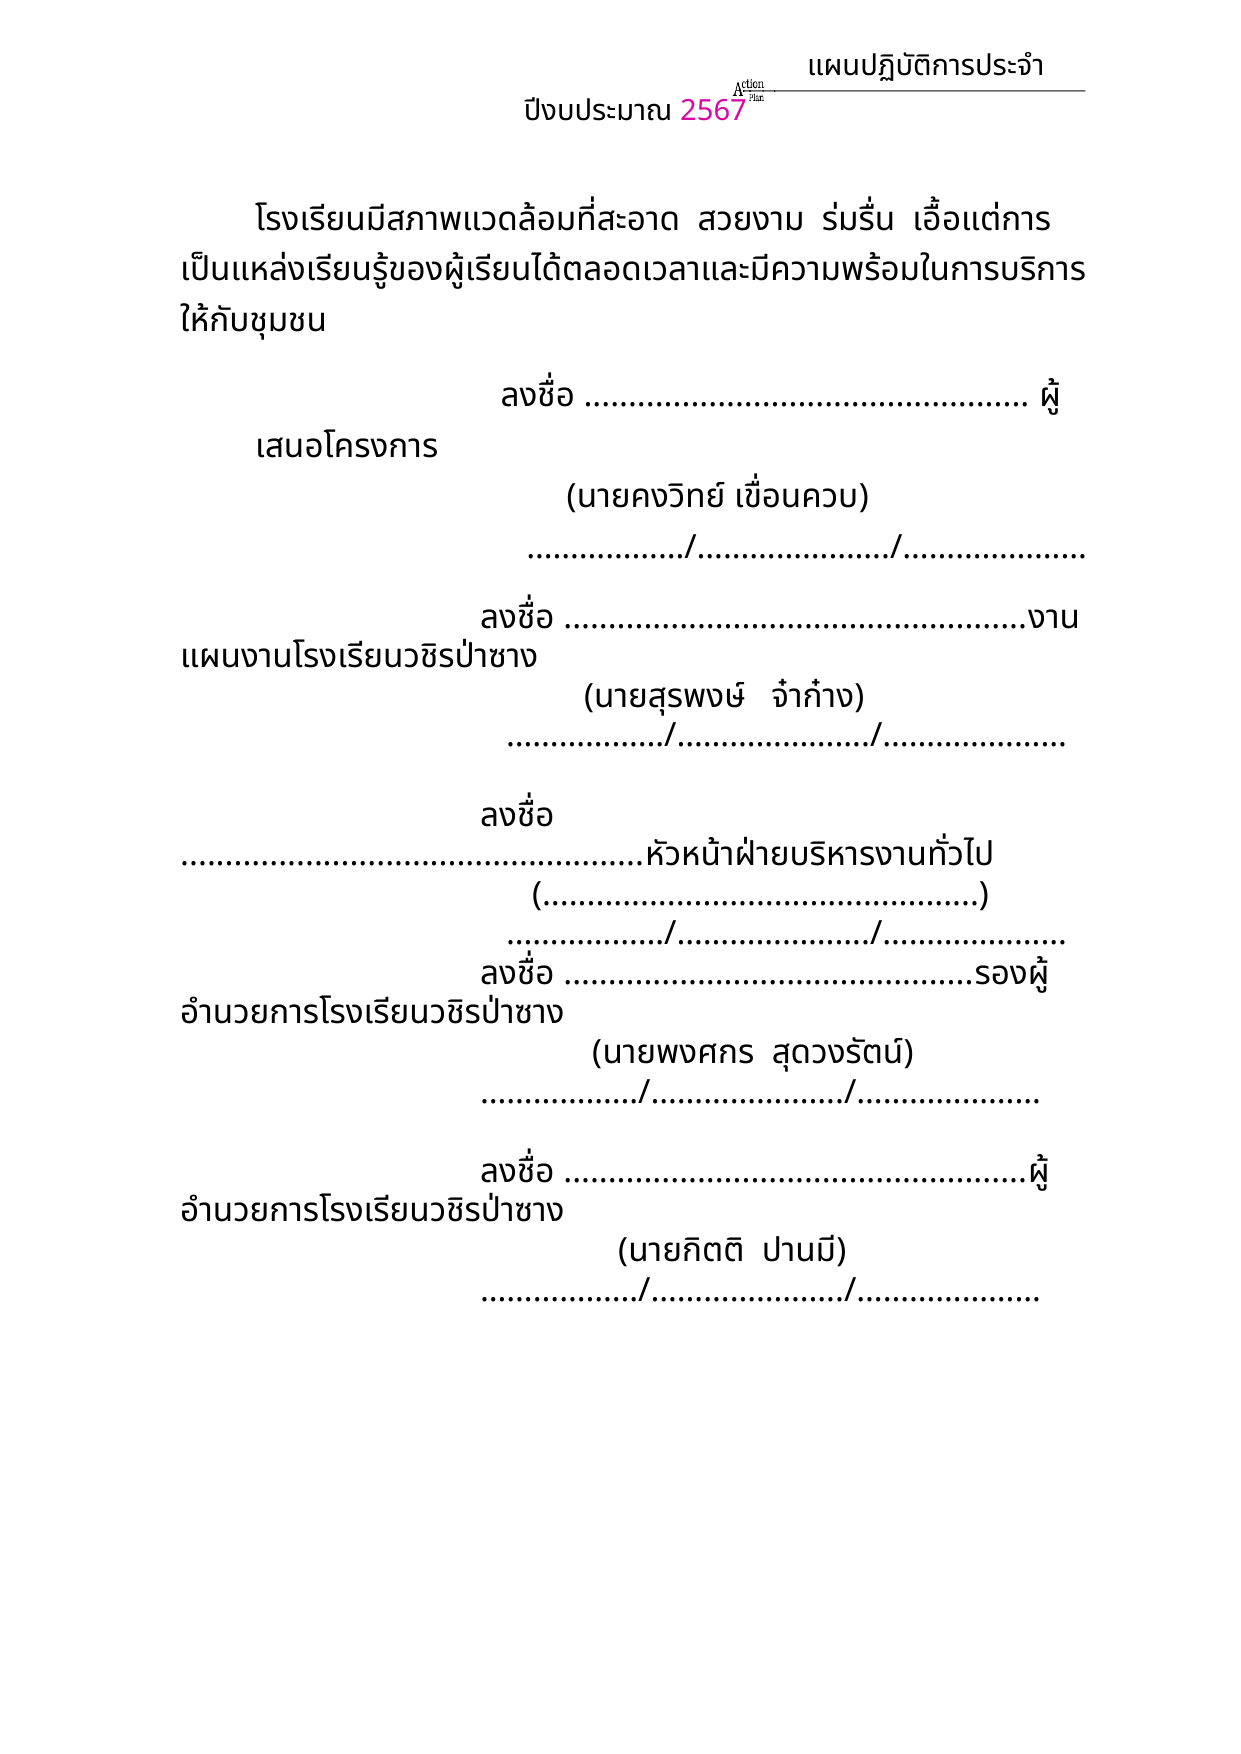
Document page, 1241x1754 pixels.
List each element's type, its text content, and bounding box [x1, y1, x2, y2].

list ………………/…………………./………………… [180, 913, 1090, 953]
list (นายพงศกร สุดวงรัตน์) [180, 1032, 1090, 1071]
list ………………/…………………./………………… [180, 523, 1090, 568]
list (นายสุรพงษ์ จ๋าก๋าง) [180, 676, 1090, 715]
list ลงชื่อ ....................................................งานแผนงานโรงเรียนวชิรป่าซาง [180, 596, 1090, 676]
list ลงชื่อ ....................................................หัวหน้าฝ่ายบริหารงานทั่วไป [180, 794, 1090, 873]
text โรงเรียนมีสภาพแวดล้อมที่สะอาด สวยงาม ร่มรื่น เอื้อแต่การเป็นแหล่งเรียนรู้ของผู้เรียนได้ตลอดเวลาและมีความพร้อมในการบริการให้กับชุมชน [180, 195, 1090, 346]
list ………………/…………………./………………… [180, 715, 1090, 755]
list (นายคงวิทย์ เขื่อนควบ) [180, 472, 1090, 523]
picture [721, 76, 1088, 107]
list ลงชื่อ ..............................................รองผู้อำนวยการโรงเรียนวชิรป่าซาง [180, 953, 1090, 1032]
list (นายกิตติ ปานมี) [180, 1230, 1090, 1269]
list ………………/…………………./………………… [180, 1071, 1090, 1111]
text ลงชื่อ .................................................. ผู้เสนอโครงการ [255, 371, 1090, 472]
list ………………/…………………./………………… [180, 1269, 1090, 1309]
list (.................................................) [180, 873, 1090, 913]
list ลงชื่อ ....................................................ผู้อำนวยการโรงเรียนวชิรป่าซาง [180, 1151, 1090, 1230]
